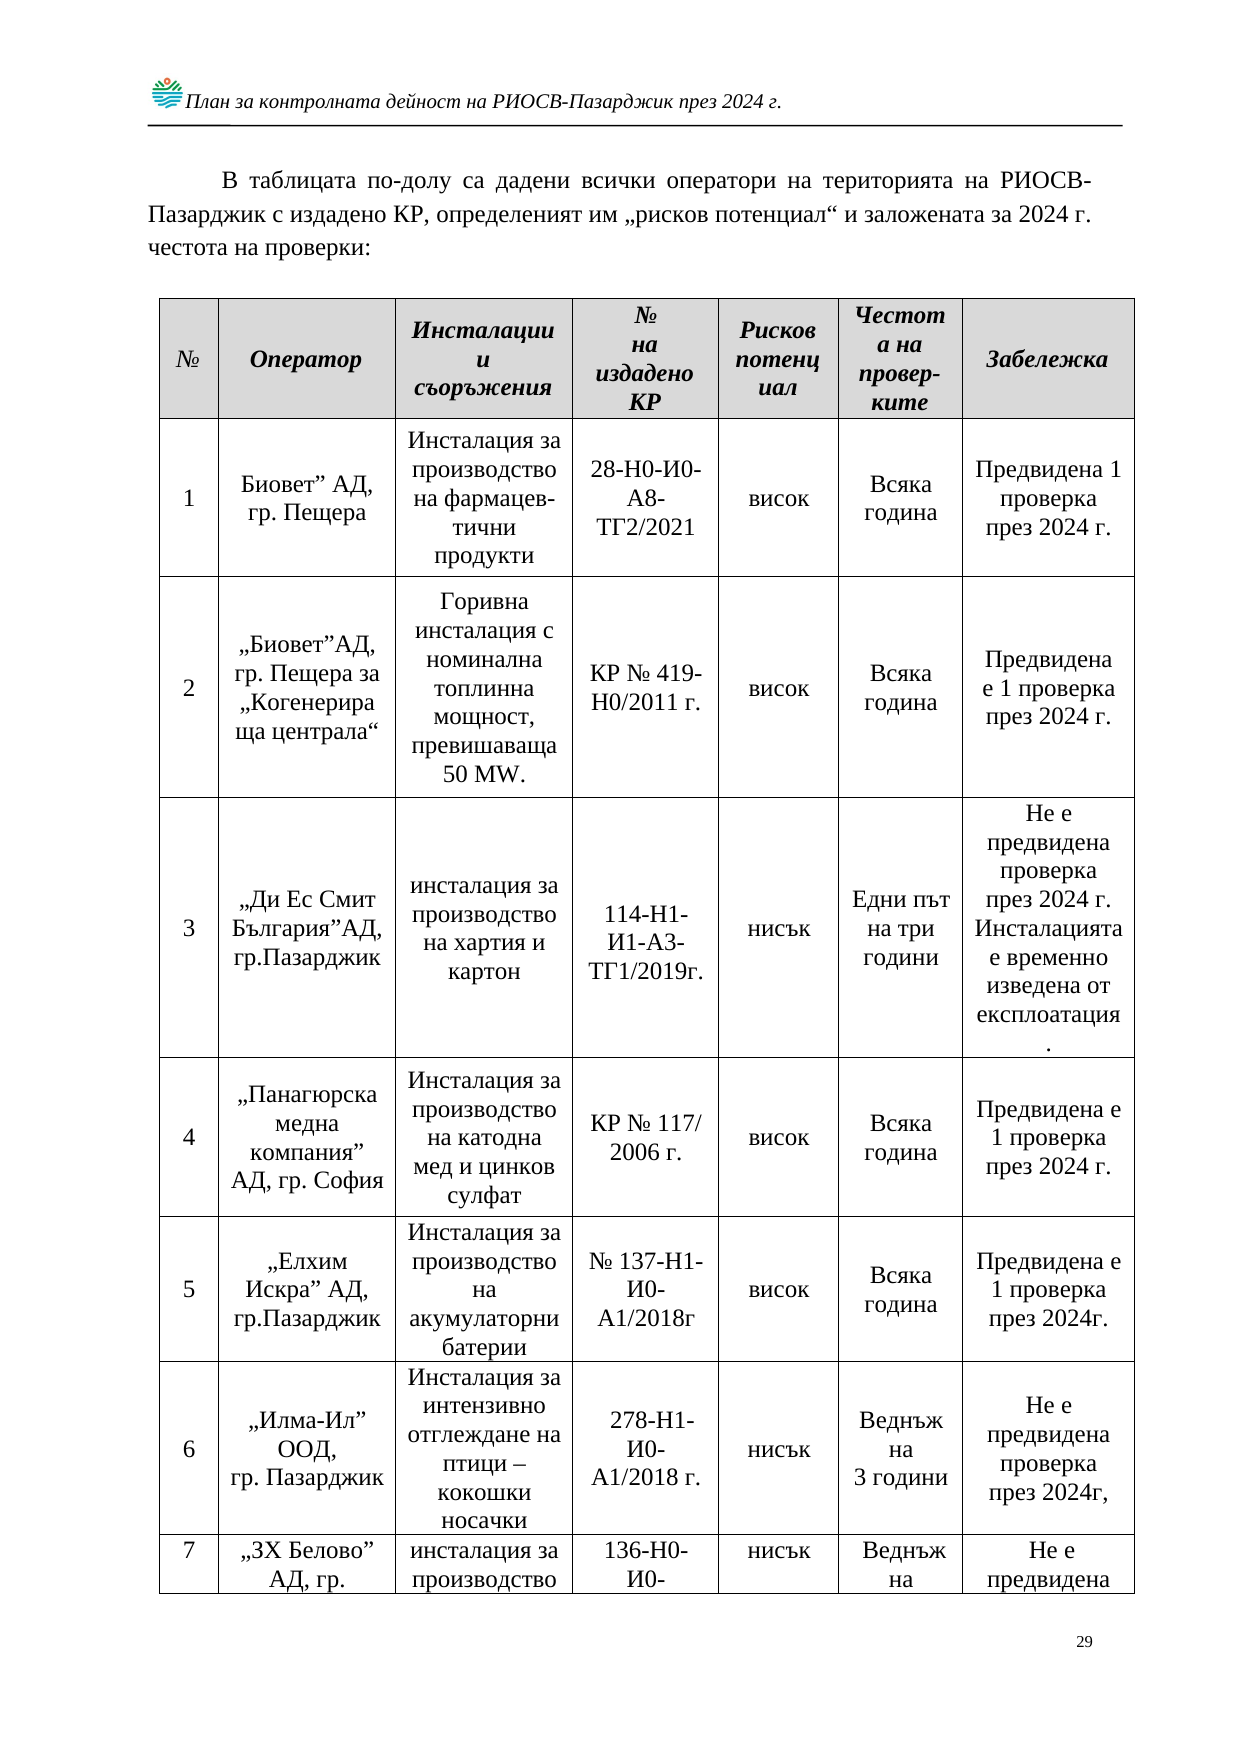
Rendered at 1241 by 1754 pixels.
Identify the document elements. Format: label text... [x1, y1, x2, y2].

table_cell Всяка година [839, 1217, 962, 1361]
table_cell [396, 1535, 572, 1593]
table_cell 2 [160, 577, 218, 797]
table_cell висок [719, 1058, 838, 1216]
table_cell Предвидена 1 проверка през 2024 г. [963, 419, 1134, 576]
table_cell „Ди Ес Смит България”АД, гр.Пазарджик [219, 798, 395, 1057]
table_cell 114-Н1-И1-А3-ТГ1/2019г. [573, 798, 718, 1057]
text В таблицата по-долу са дадени всички оператори на територията на РИОСВ-Пазарджик с издадено КР, определеният им „рисков потенциал“ и заложената за 2024 г. честота на проверки: [148, 166, 1092, 260]
table_cell № 137-Н1-И0-А1/2018г [573, 1217, 718, 1361]
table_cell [963, 1535, 1134, 1593]
table_cell 6 [160, 1362, 218, 1534]
table_cell Не е предвидена проверка през 2024г, [963, 1362, 1134, 1534]
table_header № на издадено КР [573, 299, 718, 418]
table_cell Не е предвидена проверка през 2024 г. Инсталацията е временно изведена от експлоатация. [963, 798, 1134, 1057]
table_header Честота на провер-ките [839, 299, 962, 418]
table_cell нисък [719, 1535, 838, 1593]
table_cell 278-Н1-И0-А1/2018 г. [573, 1362, 718, 1534]
table_cell КР № 117/ 2006 г. [573, 1058, 718, 1216]
table_header Рисков потенциал [719, 299, 838, 418]
table_cell нисък [719, 1362, 838, 1534]
table_cell Предвидена е 1 проверка през 2024 г. [963, 577, 1134, 797]
table_cell Инсталация за производство на фармацев-тични продукти [396, 419, 572, 576]
table_cell 136-Н0-И0-А2/2018г. [573, 1535, 718, 1593]
table_cell Инсталация за производство на катодна мед и цинков сулфат [396, 1058, 572, 1216]
table_cell Предвидена е 1 проверка през 2024 г. [963, 1058, 1134, 1216]
table_cell „Панагюрска медна компания” АД, гр. София [219, 1058, 395, 1216]
table_cell Веднъж на 3 години [839, 1362, 962, 1534]
table_cell инсталация за производство на хартия и картон [396, 798, 572, 1057]
table_cell Горивна инсталация с номинална топлинна мощност, превишаваща 50 MW. [396, 577, 572, 797]
table_cell Предвидена е 1 проверка през 2024г. [963, 1217, 1134, 1361]
table_cell нисък [719, 798, 838, 1057]
table_cell 1 [160, 419, 218, 576]
table_cell 7 [160, 1535, 218, 1593]
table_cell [219, 1535, 395, 1593]
table_header Оператор [219, 299, 395, 418]
table_header Забележка [963, 299, 1134, 418]
table_cell Едни път на три години [839, 798, 962, 1057]
table_cell 4 [160, 1058, 218, 1216]
table_cell „Биовет”АД, гр. Пещера за „Когенерираща централа“ [219, 577, 395, 797]
table_cell Инсталация за интензивно отглеждане на птици – кокошки носачки [396, 1362, 572, 1534]
table_cell 3 [160, 798, 218, 1057]
picture [147, 73, 186, 109]
table_header № [160, 299, 218, 418]
table_header Инсталации и съоръжения [396, 299, 572, 418]
table_cell Биовет” АД, гр. Пещера [219, 419, 395, 576]
table_cell „Илма-Ил” ООД, гр. Пазарджик [219, 1362, 395, 1534]
table_cell Всяка година [839, 577, 962, 797]
table_cell 5 [160, 1217, 218, 1361]
table_cell Всяка година [839, 419, 962, 576]
table_cell Веднъж на 3 години [839, 1535, 962, 1593]
table_cell висок [719, 1217, 838, 1361]
table_cell висок [719, 577, 838, 797]
table_cell „Елхим Искра” АД, гр.Пазарджик [219, 1217, 395, 1361]
table_cell КР № 419-Н0/2011 г. [573, 577, 718, 797]
table_cell Инсталация за производство на акумулаторни батерии [396, 1217, 572, 1361]
table_cell висок [719, 419, 838, 576]
table_cell 28-Н0-И0-А8-ТГ2/2021 [573, 419, 718, 576]
table_cell Всяка година [839, 1058, 962, 1216]
